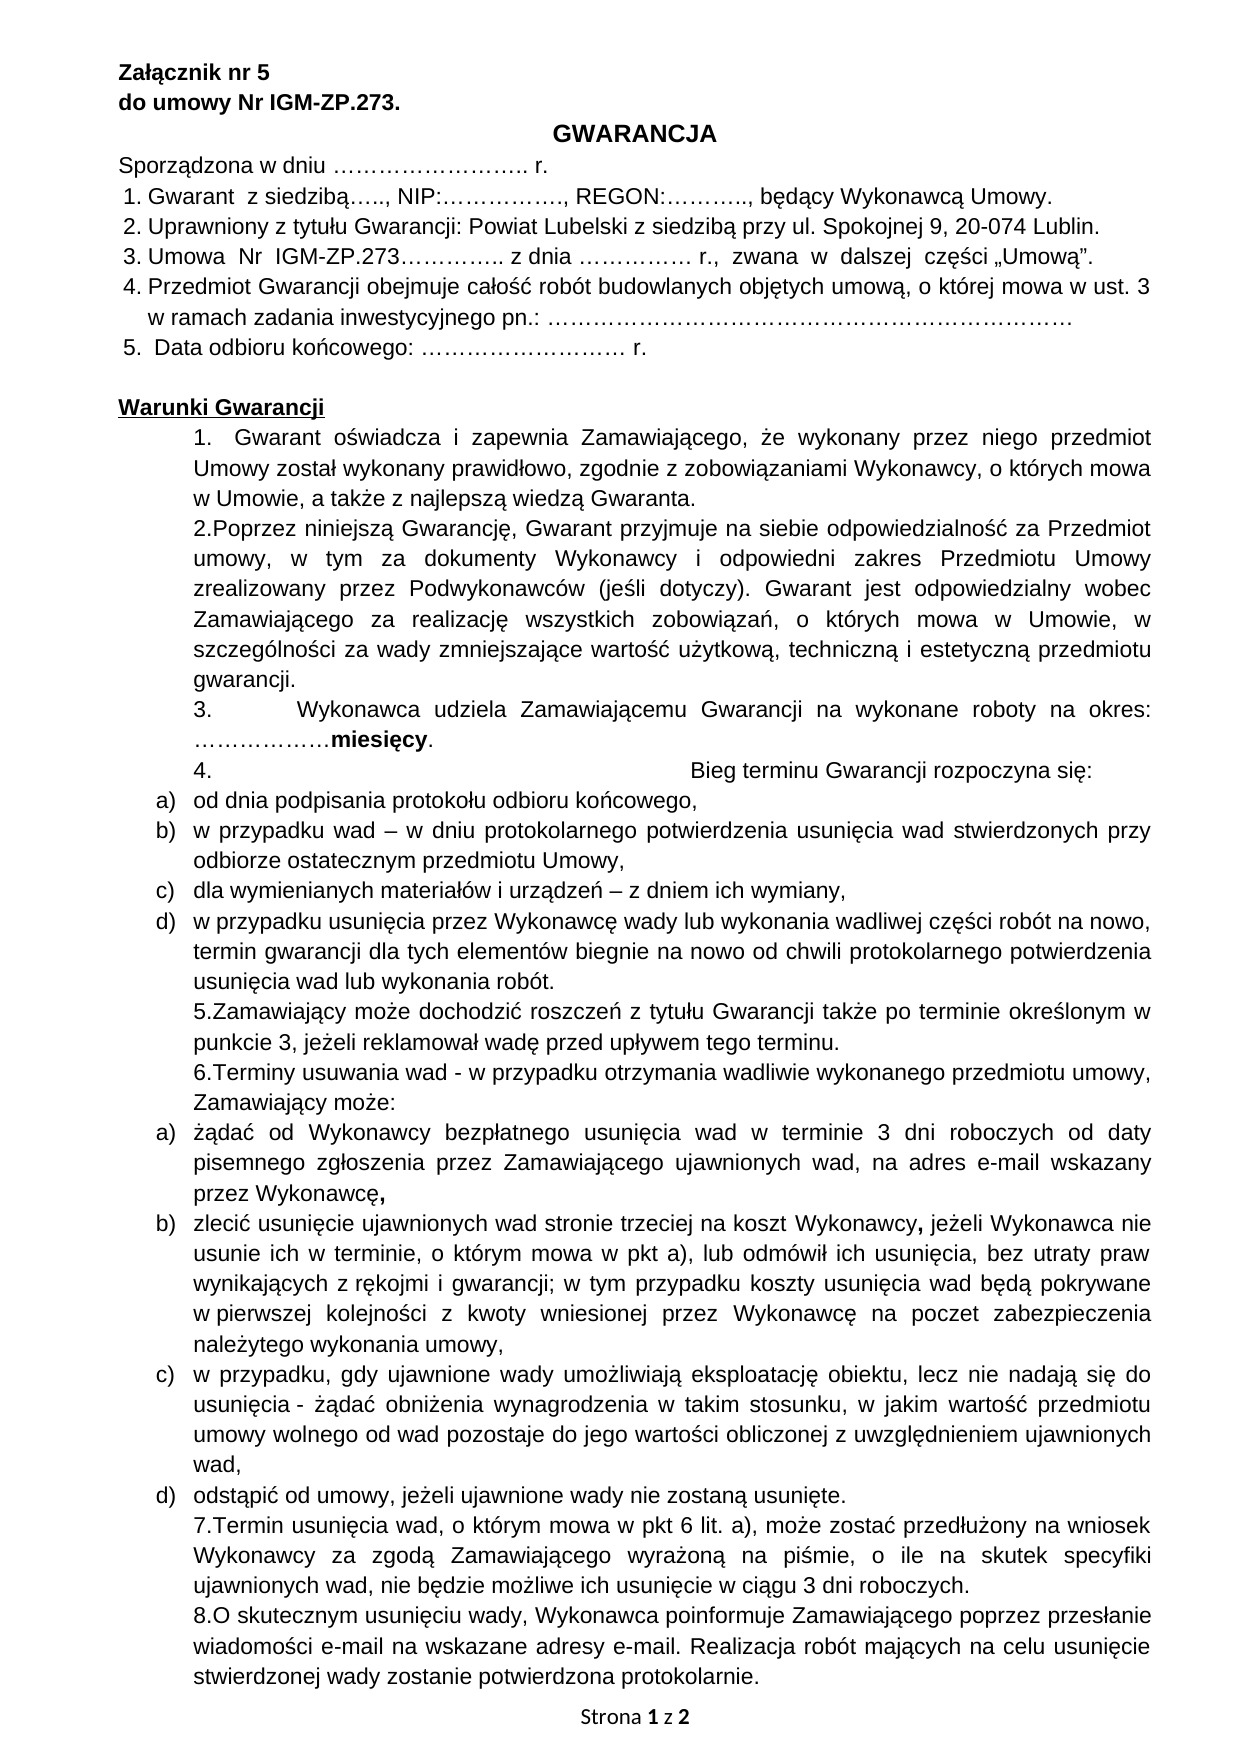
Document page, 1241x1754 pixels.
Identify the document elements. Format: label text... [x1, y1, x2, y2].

text do umowy Nr IGM-ZP.273. [118, 89, 1152, 116]
list Umowa Nr IGM-ZP.273………….. z dnia …………… r., zwana w dalszej części „Umową”. [123, 243, 1152, 269]
list Data odbioru końcowego: ……………………… r. [123, 334, 1152, 360]
list Warunki Gwarancji [118, 394, 1152, 421]
list Wykonawca udziela Zamawiającemu Gwarancji na wykonane roboty na okres: ………………miesięcy. [193, 696, 1152, 753]
text GWARANCJA [118, 119, 1152, 148]
list zlecić usunięcie ujawnionych wad stronie trzeciej na koszt Wykonawcy, jeżeli Wykonawca nie usunie ich w terminie, o którym mowa w pkt a), lub odmówił ich usunięcia, bez utraty praw wynikających z rękojmi i gwarancji; w tym przypadku koszty usunięcia wad będą pokrywane w pierwszej kolejności z kwoty wniesionej przez Wykonawcę na poczet zabezpieczenia należytego wykonania umowy, [156, 1210, 1152, 1357]
list żądać od Wykonawcy bezpłatnego usunięcia wad w terminie 3 dni roboczych od daty pisemnego zgłoszenia przez Zamawiającego ujawnionych wad, na adres e-mail wskazany przez Wykonawcę, [156, 1119, 1152, 1206]
list O skutecznym usunięciu wady, Wykonawca poinformuje Zamawiającego poprzez przesłanie wiadomości e-mail na wskazane adresy e-mail. Realizacja robót mających na celu usunięcie stwierdzonej wady zostanie potwierdzona protokolarnie. [193, 1602, 1152, 1689]
list Terminy usuwania wad - w przypadku otrzymania wadliwie wykonanego przedmiotu umowy, Zamawiający może: [193, 1059, 1152, 1115]
list odstąpić od umowy, jeżeli ujawnione wady nie zostaną usunięte. [156, 1482, 1152, 1508]
text Sporządzona w dniu …………………….. r. [118, 152, 1152, 179]
list Termin usunięcia wad, o którym mowa w pkt 6 lit. a), może zostać przedłużony na wniosek Wykonawcy za zgodą Zamawiającego wyrażoną na piśmie, o ile na skutek specyfiki ujawnionych wad, nie będzie możliwe ich usunięcie w ciągu 3 dni roboczych. [193, 1512, 1152, 1599]
list Gwarant oświadcza i zapewnia Zamawiającego, że wykonany przez niego przedmiot Umowy został wykonany prawidłowo, zgodnie z zobowiązaniami Wykonawcy, o których mowa w Umowie, a także z najlepszą wiedzą Gwaranta. [193, 424, 1152, 511]
list Zamawiający może dochodzić roszczeń z tytułu Gwarancji także po terminie określonym w punkcie 3, jeżeli reklamował wadę przed upływem tego terminu. [193, 998, 1152, 1055]
list w przypadku, gdy ujawnione wady umożliwiają eksploatację obiektu, lecz nie nadają się do usunięcia - żądać obniżenia wynagrodzenia w takim stosunku, w jakim wartość przedmiotu umowy wolnego od wad pozostaje do jego wartości obliczonej z uwzględnieniem ujawnionych wad, [156, 1361, 1152, 1478]
list w przypadku wad – w dniu protokolarnego potwierdzenia usunięcia wad stwierdzonych przy odbiorze ostatecznym przedmiotu Umowy, [156, 817, 1152, 874]
list Poprzez niniejszą Gwarancję, Gwarant przyjmuje na siebie odpowiedzialność za Przedmiot umowy, w tym za dokumenty Wykonawcy i odpowiedni zakres Przedmiotu Umowy zrealizowany przez Podwykonawców (jeśli dotyczy). Gwarant jest odpowiedzialny wobec Zamawiającego za realizację wszystkich zobowiązań, o których mowa w Umowie, w szczególności za wady zmniejszające wartość użytkową, techniczną i estetyczną przedmiotu gwarancji. [193, 515, 1152, 692]
list Bieg terminu Gwarancji rozpoczyna się: [193, 757, 1152, 783]
list w przypadku usunięcia przez Wykonawcę wady lub wykonania wadliwej części robót na nowo, termin gwarancji dla tych elementów biegnie na nowo od chwili protokolarnego potwierdzenia usunięcia wad lub wykonania robót. [156, 908, 1152, 994]
list Gwarant z siedzibą….., NIP:……………., REGON:……….., będący Wykonawcą Umowy. [123, 183, 1152, 209]
list Uprawniony z tytułu Gwarancji: Powiat Lubelski z siedzibą przy ul. Spokojnej 9, 20-074 Lublin. [123, 213, 1152, 239]
list dla wymienianych materiałów i urządzeń – z dniem ich wymiany, [156, 877, 1152, 904]
list Przedmiot Gwarancji obejmuje całość robót budowlanych objętych umową, o której mowa w ust. 3 w ramach zadania inwestycyjnego pn.: …………………………………………………………… [123, 273, 1152, 330]
text Załącznik nr 5 [118, 59, 1152, 85]
list od dnia podpisania protokołu odbioru końcowego, [156, 787, 1152, 813]
